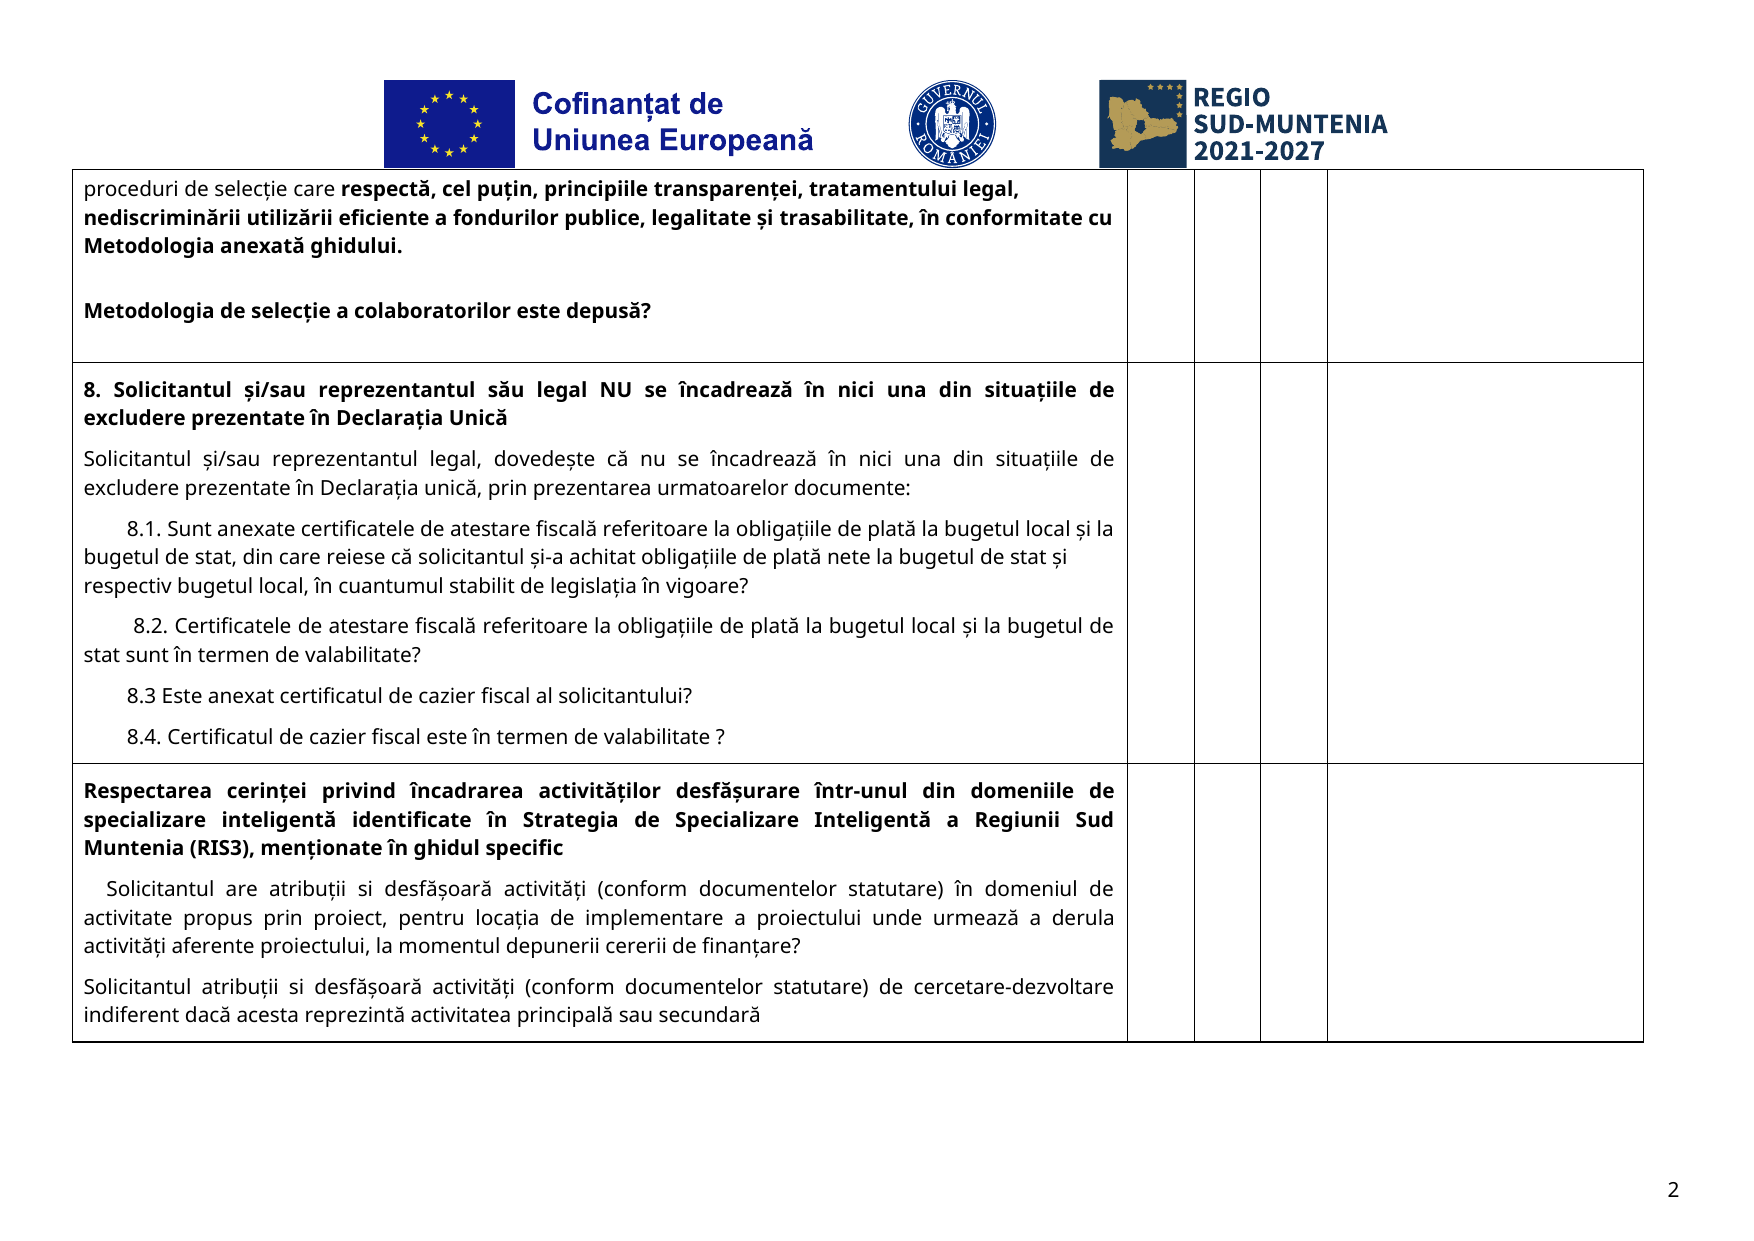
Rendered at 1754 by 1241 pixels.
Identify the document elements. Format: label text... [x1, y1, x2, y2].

table_cell [1195, 170, 1260, 362]
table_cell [73, 764, 1127, 1041]
table_cell [1328, 363, 1643, 763]
table_cell [1195, 363, 1260, 763]
table_cell [1261, 363, 1327, 763]
table_cell [1195, 764, 1260, 1041]
table_cell 8. Solicitantul și/sau reprezentantul său legal NU se încadrează în nici una din situațiile de excludere prezentate în Declarația Unică Solicitantul și/sau reprezentantul legal, dovedește că nu se încadrează în nici una din situațiile de excludere prezentate în Declarația unică, prin prezentarea urmatoarelor documente: 8.1. Sunt anexate certificatele de atestare fiscală referitoare la obligațiile de plată la bugetul local și la bugetul de stat, din care reiese că solicitantul și-a achitat obligațiile de plată nete la bugetul de stat și respectiv bugetul local, în cuantumul stabilit de legislația în vigoare? 8.2. Certificatele de atestare fiscală referitoare la obligațiile de plată la bugetul local și la bugetul de stat sunt în termen de valabilitate? 8.3 Este anexat certificatul de cazier fiscal al solicitantului? 8.4. Certificatul de cazier fiscal este în termen de valabilitate ? [73, 363, 1127, 763]
table_cell [1261, 170, 1327, 362]
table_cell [73, 170, 1127, 362]
table_cell [1328, 170, 1643, 362]
table_cell [1128, 363, 1194, 763]
table_cell [1328, 764, 1643, 1041]
table_cell [1128, 764, 1194, 1041]
table_cell [1128, 170, 1194, 362]
table_cell [1261, 764, 1327, 1041]
